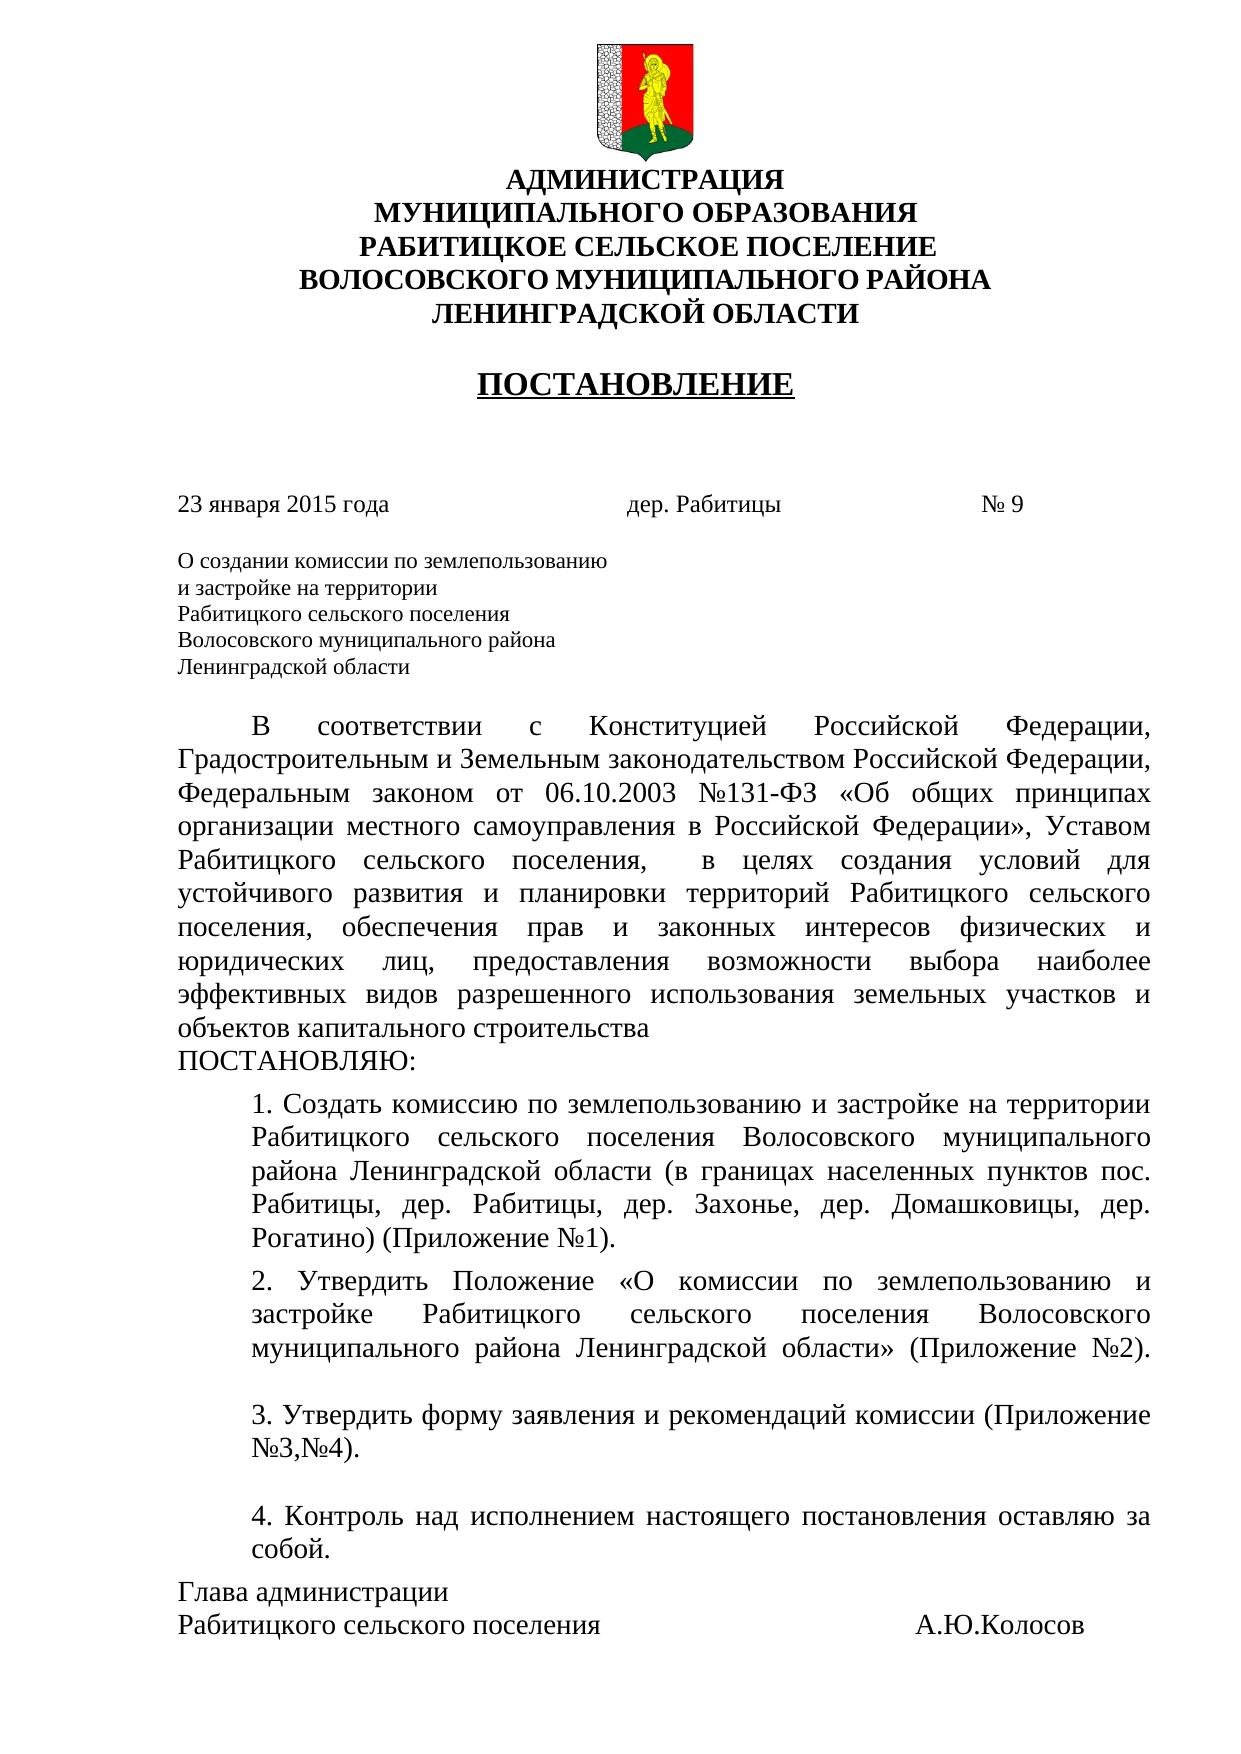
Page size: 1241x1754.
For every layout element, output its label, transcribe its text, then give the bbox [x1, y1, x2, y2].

text МУНИЦИПАЛЬНОГО ОБРАЗОВАНИЯ [177, 195, 1114, 229]
text О создании комиссии по землепользованию [177, 547, 1152, 574]
text Ленинградской области [177, 653, 1152, 679]
text АДМИНИСТРАЦИЯ [177, 162, 1113, 195]
text ПОСТАНОВЛЯЮ: [177, 1043, 1152, 1077]
text Волосовского муниципального района [177, 626, 1152, 653]
text 1. Создать комиссию по землепользованию и застройке на территории Рабитицкого сельского поселения Волосовского муниципального района Ленинградской области (в границах населенных пунктов пос. Рабитицы, дер. Рабитицы, дер. Захонье, дер. Домашковицы, дер. Рогатино) (Приложение №1). [251, 1086, 1152, 1254]
text Рабитицкого сельского поселения А.Ю.Колосов [177, 1607, 1152, 1641]
text ЛЕНИНГРАДСКОЙ ОБЛАСТИ [177, 296, 1114, 329]
text 23 января 2015 года дер. Рабитицы № 9 [177, 489, 1152, 518]
text Глава администрации [177, 1574, 1152, 1607]
text Рабитицкого сельского поселения [177, 600, 1152, 626]
text 2. Утвердить Положение «О комиссии по землепользованию и застройке Рабитицкого сельского поселения Волосовского муниципального района Ленинградской области» (Приложение №2). 3. Утвердить форму заявления и рекомендаций комиссии (Приложение №3,№4). 4. Контроль над исполнением настоящего постановления оставляю за собой. [251, 1263, 1152, 1565]
text ВОЛОСОВСКОГО МУНИЦИПАЛЬНОГО РАЙОНА [177, 262, 1114, 296]
text РАБИТИЦКОЕ СЕЛЬСКОЕ ПОСЕЛЕНИЕ [177, 229, 1119, 262]
picture [597, 44, 694, 162]
text В соответствии с Конституцией Российской Федерации, Градостроительным и Земельным законодательством Российской Федерации, Федеральным законом от 06.10.2003 №131-ФЗ «Об общих принципах организации местного самоуправления в Российской Федерации», Уставом Рабитицкого сельского поселения, в целях создания условий для устойчивого развития и планировки территорий Рабитицкого сельского поселения, обеспечения прав и законных интересов физических и юридических лиц, предоставления возможности выбора наиболее эффективных видов разрешенного использования земельных участков и объектов капитального строительства [177, 708, 1152, 1043]
text ПОСТАНОВЛЕНИЕ [410, 364, 1152, 402]
text и застройке на территории [177, 574, 1152, 600]
